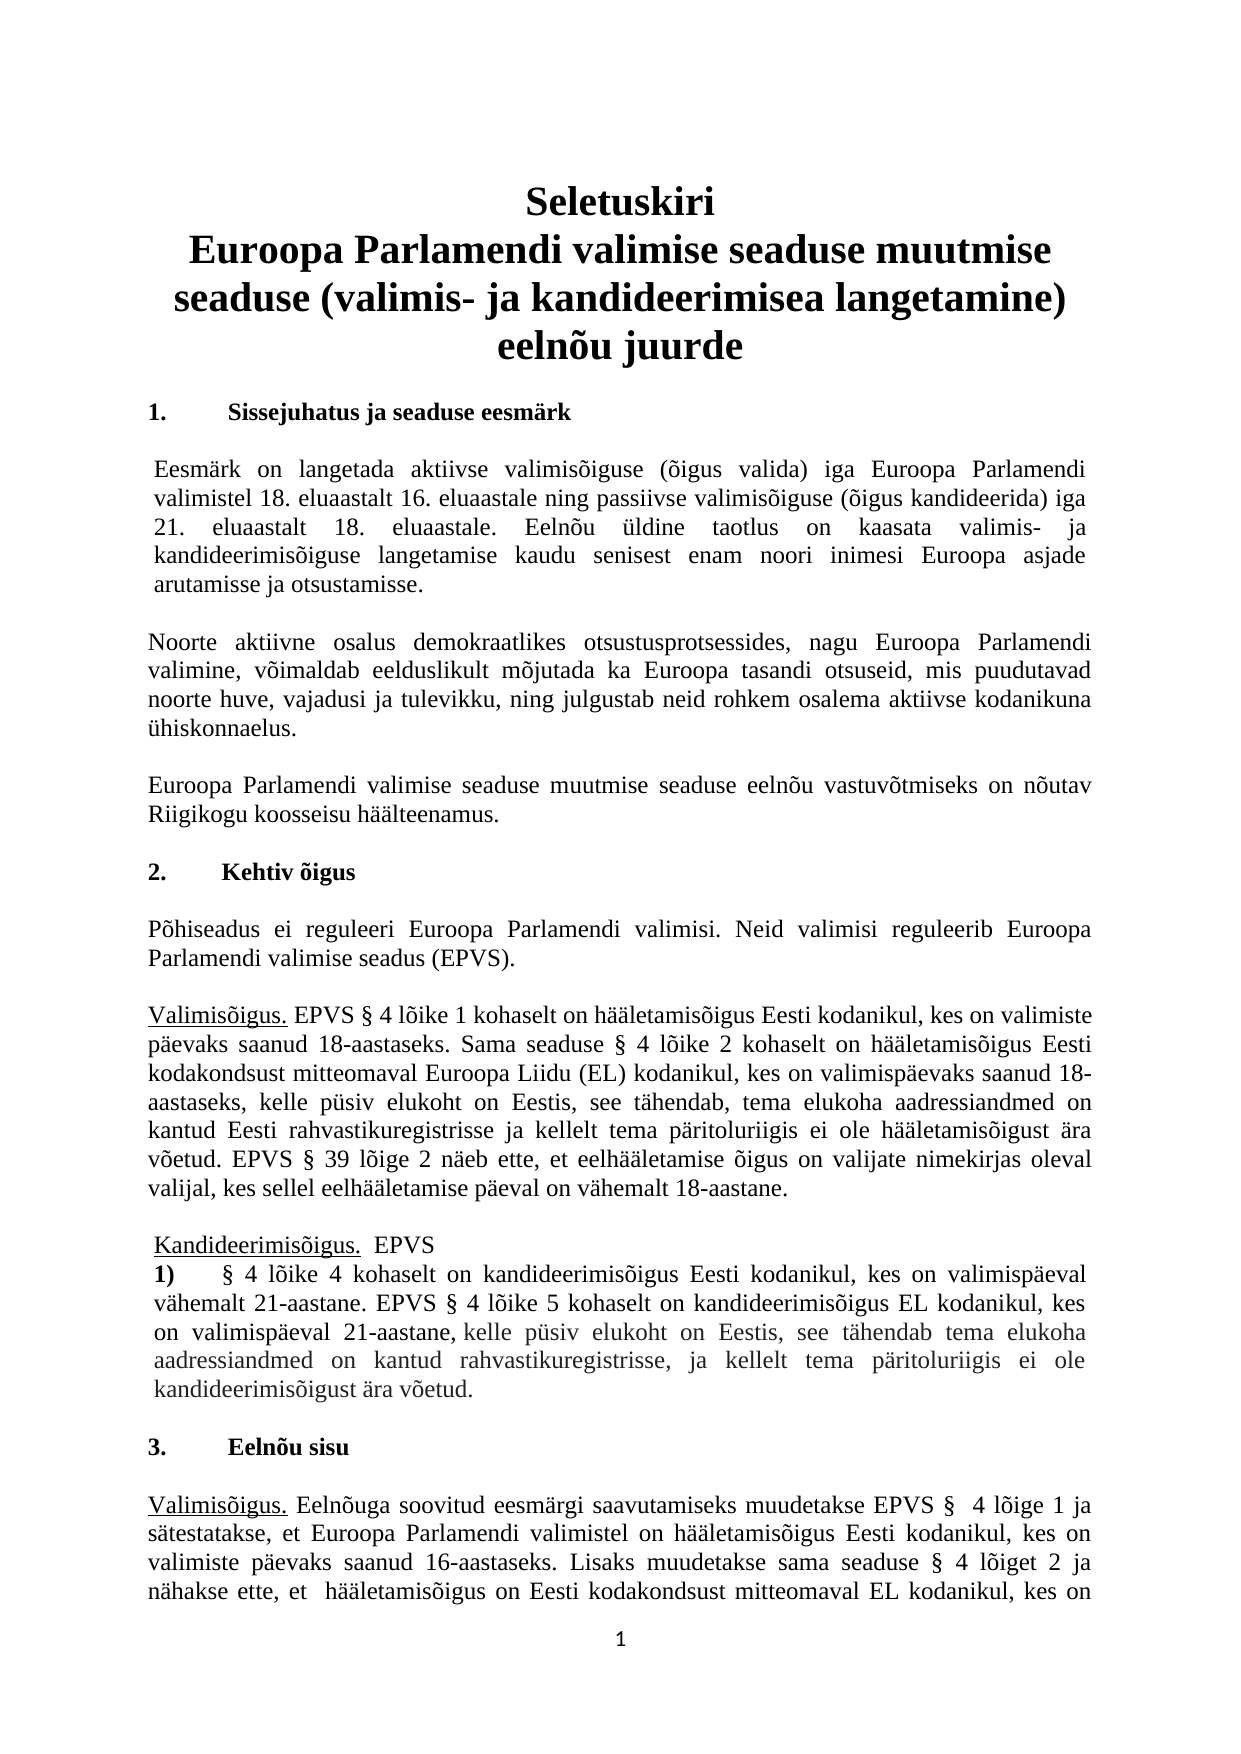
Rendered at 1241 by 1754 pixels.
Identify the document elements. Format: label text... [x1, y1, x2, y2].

text Kandideerimisõigus. EPVS [153, 1231, 1087, 1259]
text Euroopa Parlamendi valimise seaduse muutmise seaduse eelnõu vastuvõtmiseks on nõutav Riigikogu koosseisu häälteenamus. [148, 771, 1093, 828]
list Eelnõu sisu [148, 1432, 1093, 1461]
text Noorte aktiivne osalus demokraatlikes otsustusprotsessides, nagu Euroopa Parlamendi valimine, võimaldab eelduslikult mõjutada ka Euroopa tasandi otsuseid, mis puudutavad noorte huve, vajadusi ja tulevikku, ning julgustab neid rohkem osalema aktiivse kodanikuna ühiskonnaelus. [148, 627, 1093, 742]
text Põhiseadus ei reguleeri Euroopa Parlamendi valimisi. Neid valimisi reguleerib Euroopa Parlamendi valimise seadus (EPVS). [148, 914, 1093, 972]
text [148, 1490, 1093, 1605]
text Eesmärk on langetada aktiivse valimisõiguse (õigus valida) iga Euroopa Parlamendi valimistel 18. eluaastalt 16. eluaastale ning passiivse valimisõiguse (õigus kandideerida) iga 21. eluaastalt 18. eluaastale. Eelnõu üldine taotlus on kaasata valimis- ja kandideerimisõiguse langetamise kaudu senisest enam noori inimesi Euroopa asjade arutamisse ja otsustamisse. [153, 454, 1087, 598]
list Sissejuhatus ja seaduse eesmärk [148, 397, 1093, 426]
text Valimisõigus. EPVS § 4 lõike 1 kohaselt on hääletamisõigus Eesti kodanikul, kes on valimiste päevaks saanud 18-aastaseks. Sama seaduse § 4 lõike 2 kohaselt on hääletamisõigus Eesti kodakondsust mitteomaval Euroopa Liidu (EL) kodanikul, kes on valimispäevaks saanud 18-aastaseks, kelle püsiv elukoht on Eestis, see tähendab, tema elukoha aadressiandmed on kantud Eesti rahvastikuregistrisse ja kellelt tema päritoluriigis ei ole hääletamisõigust ära võetud. EPVS § 39 lõige 2 näeb ette, et eelhääletamise õigus on valijate nimekirjas oleval valijal, kes sellel eelhääletamise päeval on vähemalt 18-aastane. [148, 1001, 1093, 1202]
list Kehtiv õigus [148, 857, 1093, 886]
text Seletuskiri Euroopa Parlamendi valimise seaduse muutmise seaduse (valimis- ja kandideerimisea langetamine) eelnõu juurde [148, 176, 1093, 368]
list § 4 lõike 4 kohaselt on kandideerimisõigus Eesti kodanikul, kes on valimispäeval vähemalt 21-aastane. EPVS § 4 lõike 5 kohaselt on kandideerimisõigus EL kodanikul, kes on valimispäeval 21-aastane, kelle püsiv elukoht on Eestis, see tähendab tema elukoha aadressiandmed on kantud rahvastikuregistrisse, ja kellelt tema päritoluriigis ei ole kandideerimisõigust ära võetud. [153, 1259, 1087, 1403]
